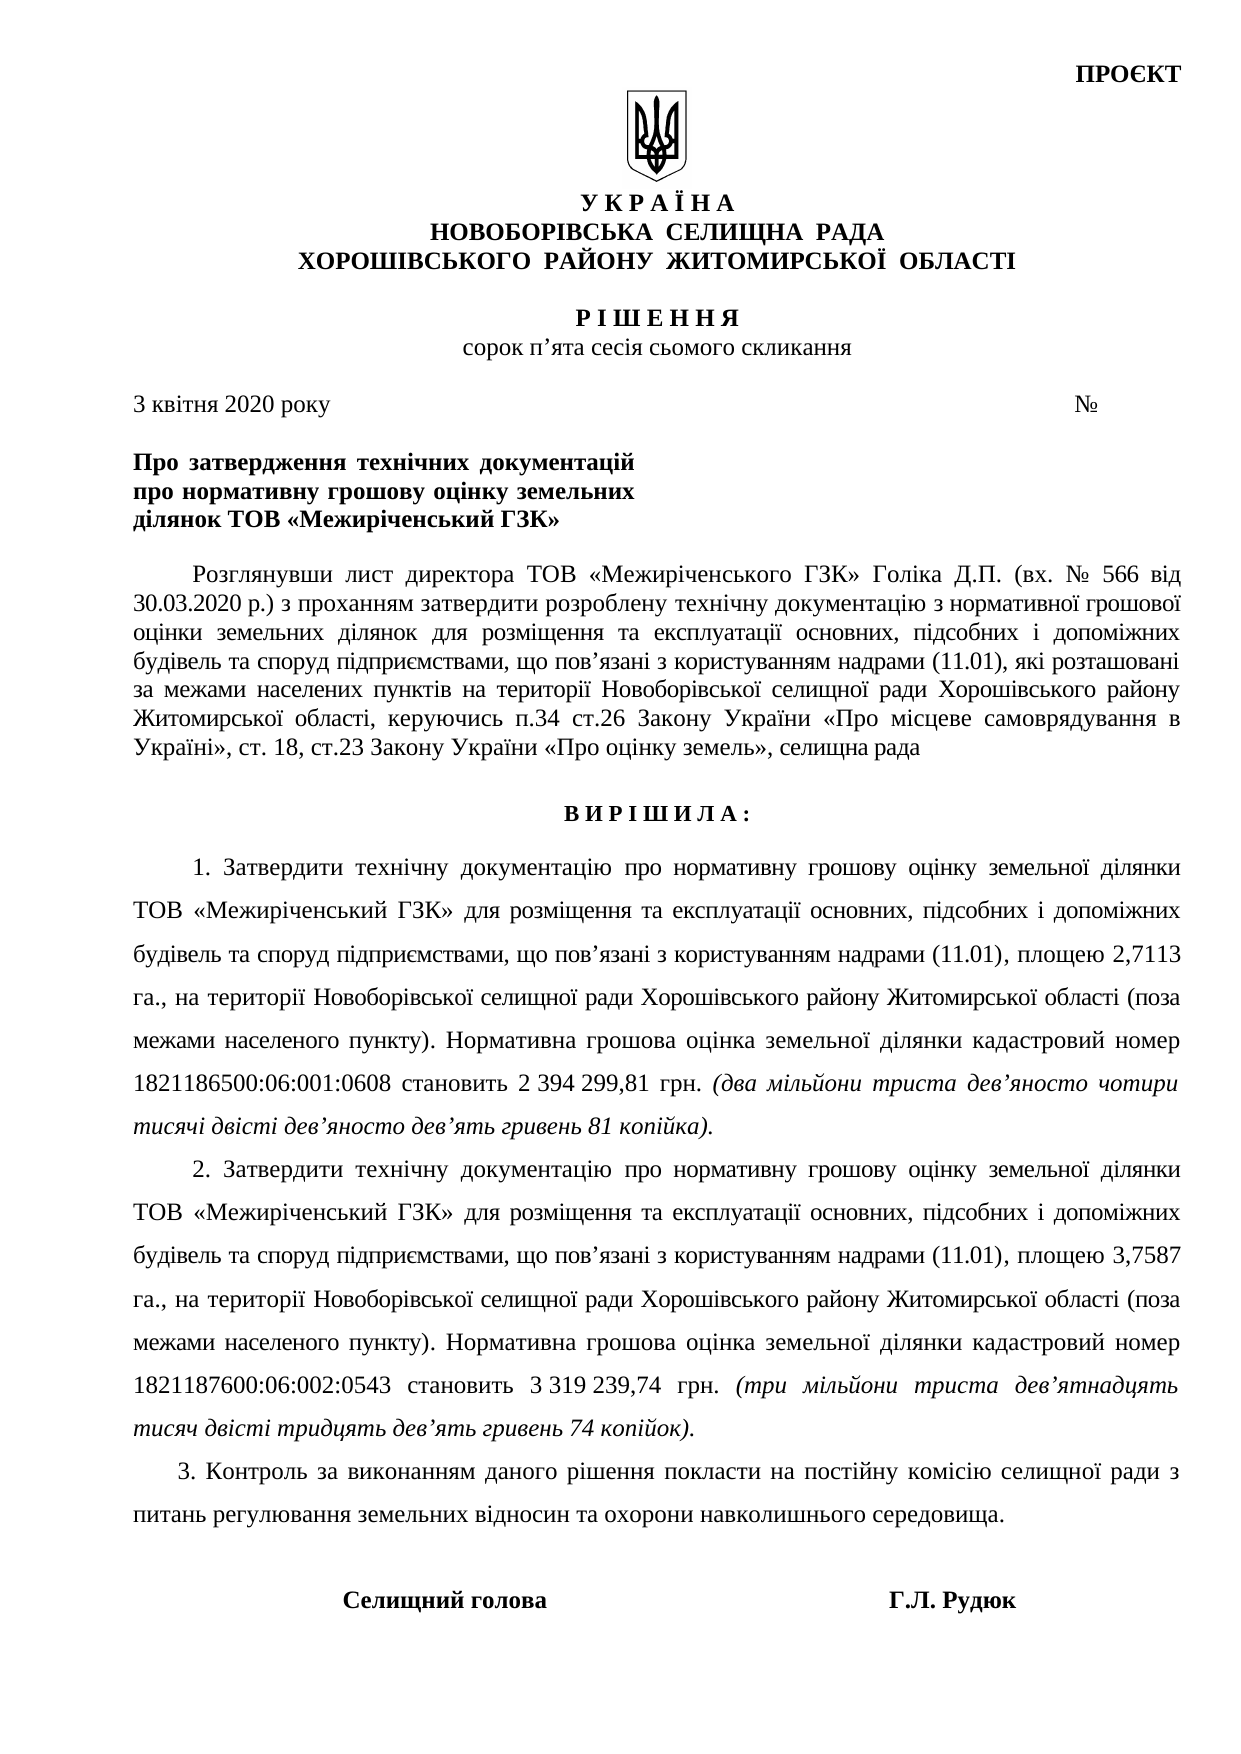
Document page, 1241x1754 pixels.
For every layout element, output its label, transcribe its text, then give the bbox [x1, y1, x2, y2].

text 3 квітня 2020 року № [133, 389, 1181, 418]
text Селищний голова Г.Л. Рудюк [133, 1586, 1181, 1614]
text Про затвердження технічних документацій про нормативну грошову оцінку земельних ділянок ТОВ «Межиріченський ГЗК» [133, 447, 635, 533]
text ПРОЄКТ [133, 59, 1181, 88]
text 3. Контроль за виконанням даного рішення покласти на постійну комісію селищної ради з питань регулювання земельних відносин та охорони навколишнього середовища. [133, 1456, 1181, 1528]
picture [621, 87, 693, 189]
text В И Р І Ш И Л А : [133, 800, 1181, 826]
text Р І Ш Е Н Н Я [133, 303, 1181, 332]
text 1. Затвердити технічну документацію про нормативну грошову оцінку земельної ділянки ТОВ «Межиріченський ГЗК» для розміщення та експлуатації основних, підсобних і допоміжних будівель та споруд підприємствами, що пов’язані з користуванням надрами (11.01), площею 2,7113 га., на території Новоборівської селищної ради Хорошівського району Житомирської області (поза межами населеного пункту). Нормативна грошова оцінка земельної ділянки кадастровий номер 1821186500:06:001:0608 становить 2 394 299,81 грн. (два мільйони триста дев’яносто чотири тисячі двісті дев’яносто дев’ять гривень 81 копійка). [133, 852, 1181, 1140]
text сорок п’ята сесія сьомого скликання [133, 332, 1181, 361]
text НОВОБОРІВСЬКА СЕЛИЩНА РАДА [133, 217, 1181, 246]
text У К Р А Ї Н А [133, 188, 1181, 217]
text 2. Затвердити технічну документацію про нормативну грошову оцінку земельної ділянки ТОВ «Межиріченський ГЗК» для розміщення та експлуатації основних, підсобних і допоміжних будівель та споруд підприємствами, що пов’язані з користуванням надрами (11.01), площею 3,7587 га., на території Новоборівської селищної ради Хорошівського району Житомирської області (поза межами населеного пункту). Нормативна грошова оцінка земельної ділянки кадастровий номер 1821187600:06:002:0543 становить 3 319 239,74 грн. (три мільйони триста дев’ятнадцять тисяч двісті тридцять дев’ять гривень 74 копійок). [133, 1154, 1181, 1442]
text ХОРОШІВСЬКОГО РАЙОНУ ЖИТОМИРСЬКОЇ ОБЛАСТІ [133, 246, 1181, 274]
list Розглянувши лист директора ТОВ «Межиріченського ГЗК» Голіка Д.П. (вх. № 566 від 30.03.2020 р.) з проханням затвердити розроблену технічну документацію з нормативної грошової оцінки земельних ділянок для розміщення та експлуатації основних, підсобних і допоміжних будівель та споруд підприємствами, що пов’язані з користуванням надрами (11.01), які розташовані за межами населених пунктів на території Новоборівської селищної ради Хорошівського району Житомирської області, керуючись п.34 ст.26 Закону України «Про місцеве самоврядування в Україні», ст. 18, ст.23 Закону України «Про оцінку земель», селищна рада [133, 559, 1181, 761]
